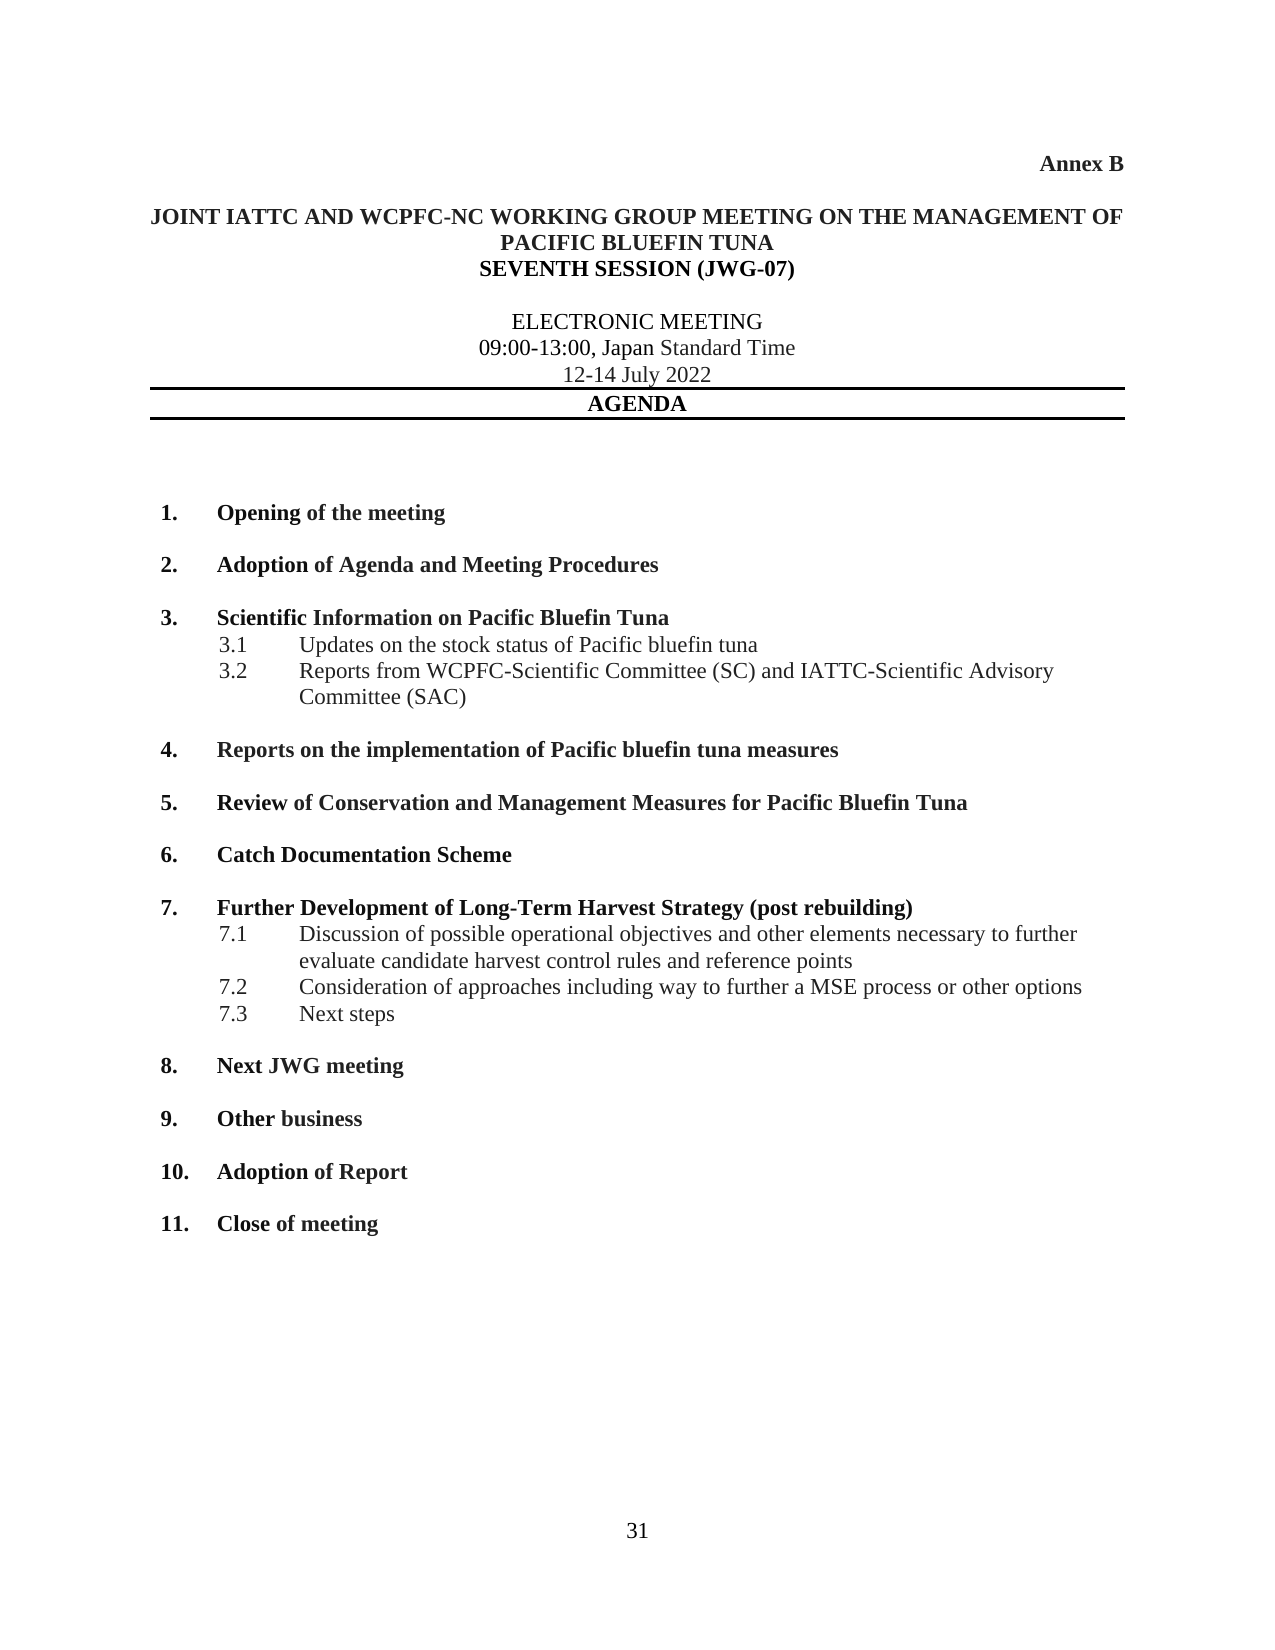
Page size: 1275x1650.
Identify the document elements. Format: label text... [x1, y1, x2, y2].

text 5. Review of Conservation and Management Measures for Pacific Bluefin Tuna [160, 789, 1095, 815]
text 7.1 Discussion of possible operational objectives and other elements necessary to further evaluate candidate harvest control rules and reference points [219, 921, 1125, 973]
text 7.2 Consideration of approaches including way to further a MSE process or other options [219, 973, 1125, 999]
text ELECTRONIC MEETING [150, 308, 1124, 334]
text Annex B [150, 150, 1124, 176]
text 3. Scientific Information on Pacific Bluefin Tuna [160, 604, 1095, 631]
text 4. Reports on the implementation of Pacific bluefin tuna measures [160, 736, 1095, 762]
text 11. Close of meeting [160, 1210, 1095, 1237]
text 1. Opening of the meeting [160, 499, 1095, 525]
text 7.3 Next steps [219, 999, 1125, 1026]
table_header AGENDA [150, 390, 1125, 417]
text 2. Adoption of Agenda and Meeting Procedures [160, 552, 1095, 578]
text 8. Next JWG meeting [160, 1052, 1095, 1079]
text 6. Catch Documentation Scheme [160, 841, 1095, 868]
text 12-14 July 2022 [150, 361, 1124, 387]
text 3.2 Reports from WCPFC-Scientific Committee (SC) and IATTC-Scientific Advisory Committee (SAC) [219, 657, 1125, 710]
text 10. Adoption of Report [160, 1158, 1095, 1184]
text 9. Other business [160, 1105, 1095, 1131]
text 7. Further Development of Long-Term Harvest Strategy (post rebuilding) [160, 894, 1095, 921]
text 09:00-13:00, Japan Standard Time [150, 334, 1124, 361]
text SEVENTH SESSION (JWG-07) [150, 255, 1124, 282]
text 3.1 Updates on the stock status of Pacific bluefin tuna [219, 631, 1125, 657]
text JOINT IATTC AND WCPFC-NC WORKING GROUP MEETING ON THE MANAGEMENT OF PACIFIC BLUEFIN TUNA [150, 203, 1124, 255]
